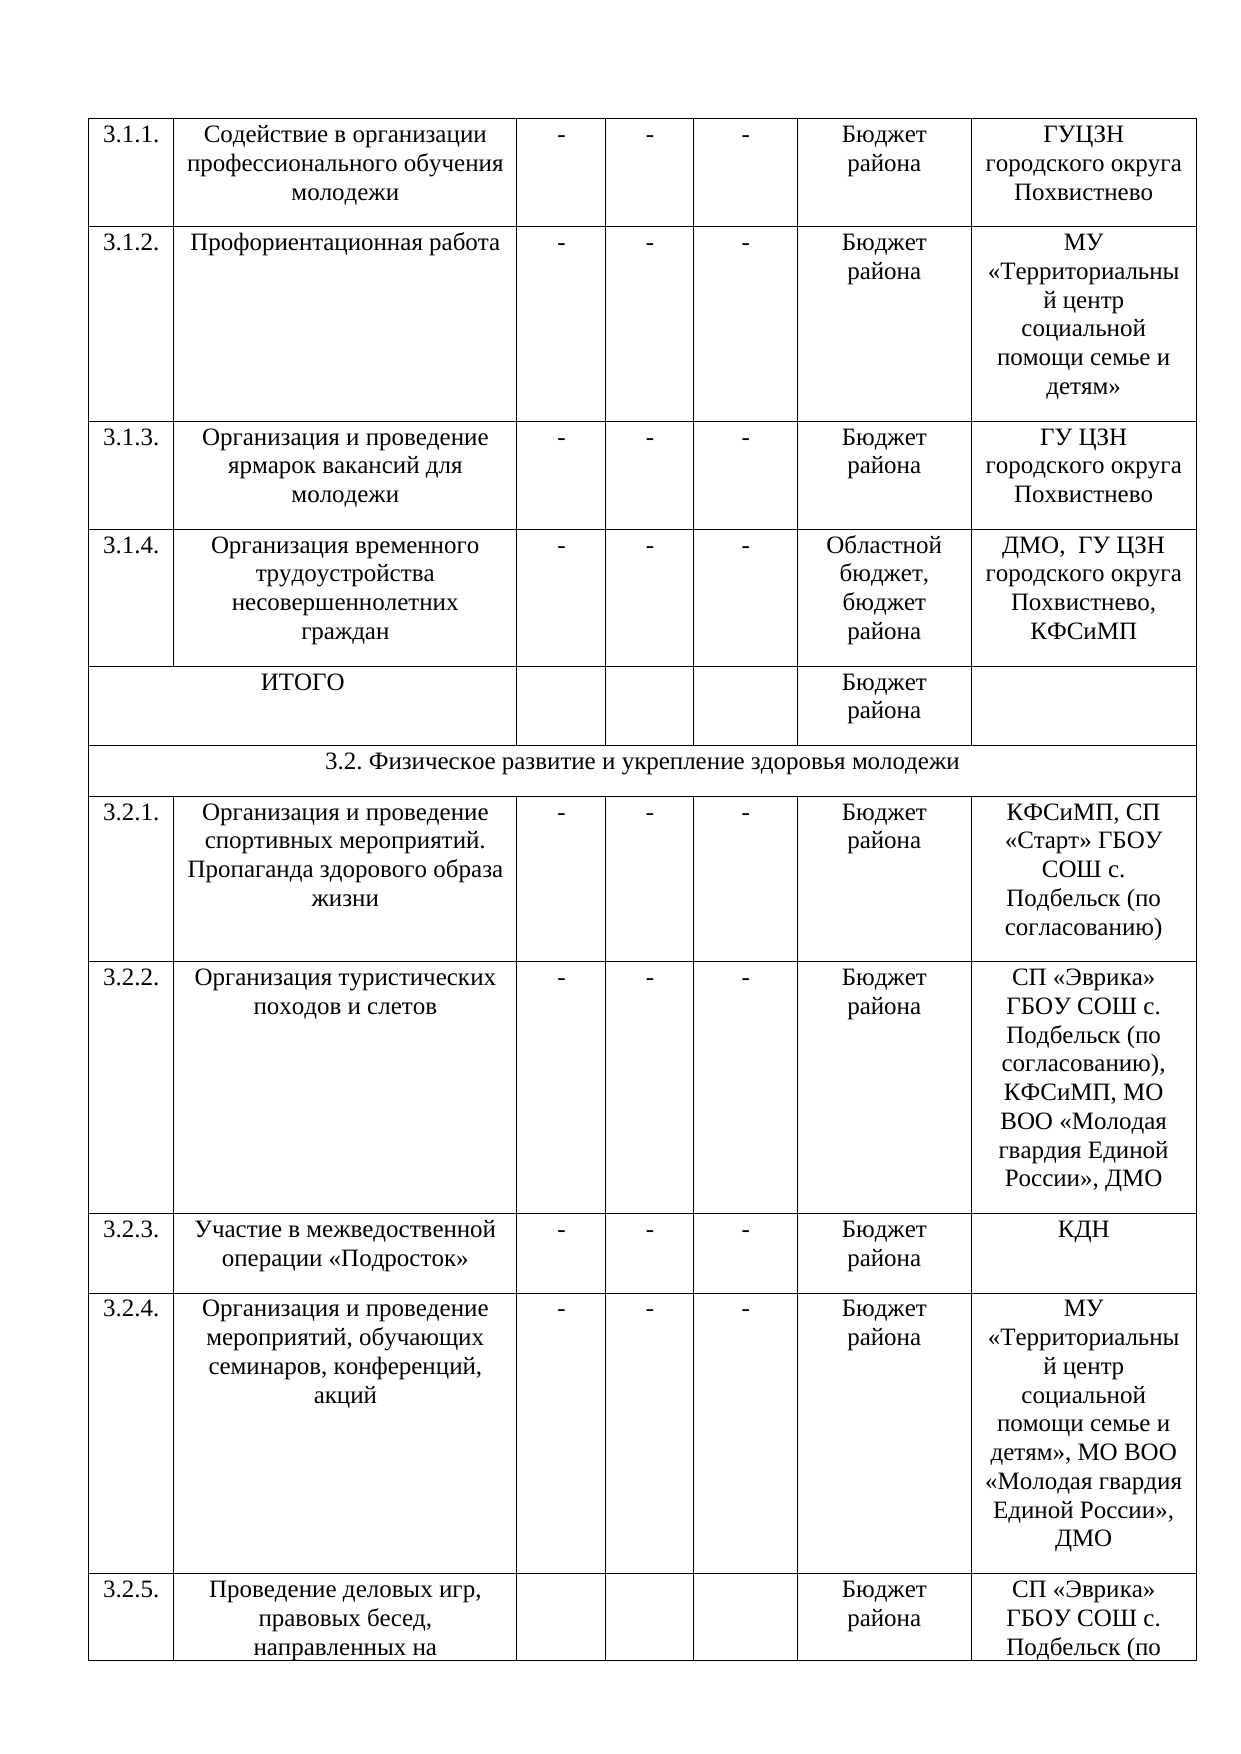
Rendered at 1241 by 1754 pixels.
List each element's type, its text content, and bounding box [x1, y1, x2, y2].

table_cell КДН [972, 1214, 1196, 1292]
table_cell - [606, 1214, 693, 1292]
table_cell - [694, 1214, 797, 1292]
table_cell Профориентационная работа [174, 227, 516, 421]
table_cell - [694, 119, 797, 226]
table_cell Организация и проведение мероприятий, обучающих семинаров, конференций, акций [174, 1294, 516, 1573]
table_cell СП «Эврика» ГБОУ СОШ с. Подбельск (по согласованию), КФСиМП, МО ВОО «Молодая гвардия Единой России», ДМО [972, 962, 1196, 1213]
table_cell 3.2.2. [89, 962, 173, 1213]
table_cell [972, 1574, 1196, 1660]
table_cell 3.1.3. [89, 422, 173, 529]
table_cell - [606, 797, 693, 961]
table_cell 3.2.3. [89, 1214, 173, 1292]
table_cell - [517, 1294, 605, 1573]
table_cell [606, 1574, 693, 1660]
table_cell Участие в межведоственной операции «Подросток» [174, 1214, 516, 1292]
table_cell - [517, 227, 605, 421]
table_cell Организация туристических походов и слетов [174, 962, 516, 1213]
table_cell [517, 667, 605, 745]
table_cell 3.2.1. [89, 797, 173, 961]
table_cell Бюджет района [798, 667, 971, 745]
table_cell 3.2.4. [89, 1294, 173, 1573]
table_cell - [606, 1294, 693, 1573]
table_cell Областной бюджет, бюджет района [798, 530, 971, 666]
table_cell - [517, 1214, 605, 1292]
table_cell Организация и проведение ярмарок вакансий для молодежи [174, 422, 516, 529]
table_cell Бюджет района [798, 1574, 971, 1660]
table_cell - [517, 962, 605, 1213]
table_cell 3.1.2. [89, 227, 173, 421]
table_cell [694, 1574, 797, 1660]
table_cell - [517, 797, 605, 961]
table_cell - [694, 1294, 797, 1573]
table_cell ГУЦЗН городского округа Похвистнево [972, 119, 1196, 226]
table_cell Бюджет района [798, 227, 971, 421]
table_cell Бюджет района [798, 422, 971, 529]
table_cell 3.1.1. [89, 119, 173, 226]
table_cell [694, 667, 797, 745]
table_cell Бюджет района [798, 1214, 971, 1292]
table_cell [517, 1574, 605, 1660]
table_cell ДМО, ГУ ЦЗН городского округа Похвистнево, КФСиМП [972, 530, 1196, 666]
table_cell - [606, 530, 693, 666]
table_cell ГУ ЦЗН городского округа Похвистнево [972, 422, 1196, 529]
table_cell МУ «Территориальный центр социальной помощи семье и детям» [972, 227, 1196, 421]
table_cell - [606, 119, 693, 226]
table_cell [972, 667, 1196, 745]
table_cell 3.2.5. [89, 1574, 173, 1660]
table_cell - [606, 227, 693, 421]
table_cell Бюджет района [798, 797, 971, 961]
table_cell - [694, 530, 797, 666]
table_cell - [694, 962, 797, 1213]
table_cell Бюджет района [798, 962, 971, 1213]
table_cell МУ «Территориальный центр социальной помощи семье и детям», МО ВОО «Молодая гвардия Единой России», ДМО [972, 1294, 1196, 1573]
table_cell 3.2. Физическое развитие и укрепление здоровья молодежи [89, 746, 1196, 796]
table_cell Организация и проведение спортивных мероприятий. Пропаганда здорового образа жизни [174, 797, 516, 961]
table_cell - [694, 227, 797, 421]
table_cell 3.1.4. [89, 530, 173, 666]
table_cell КФСиМП, СП «Старт» ГБОУ СОШ с. Подбельск (по согласованию) [972, 797, 1196, 961]
table_cell ИТОГО [89, 667, 516, 745]
table_cell - [517, 119, 605, 226]
table_cell [606, 667, 693, 745]
table_cell - [517, 530, 605, 666]
table_cell - [606, 962, 693, 1213]
table_cell Содействие в организации профессионального обучения молодежи [174, 119, 516, 226]
table_cell - [517, 422, 605, 529]
table_cell - [694, 422, 797, 529]
table_cell Бюджет района [798, 1294, 971, 1573]
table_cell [174, 1574, 516, 1660]
table_cell Бюджет района [798, 119, 971, 226]
table_cell Организация временного трудоустройства несовершеннолетних граждан [174, 530, 516, 666]
table_cell - [606, 422, 693, 529]
table_cell - [694, 797, 797, 961]
